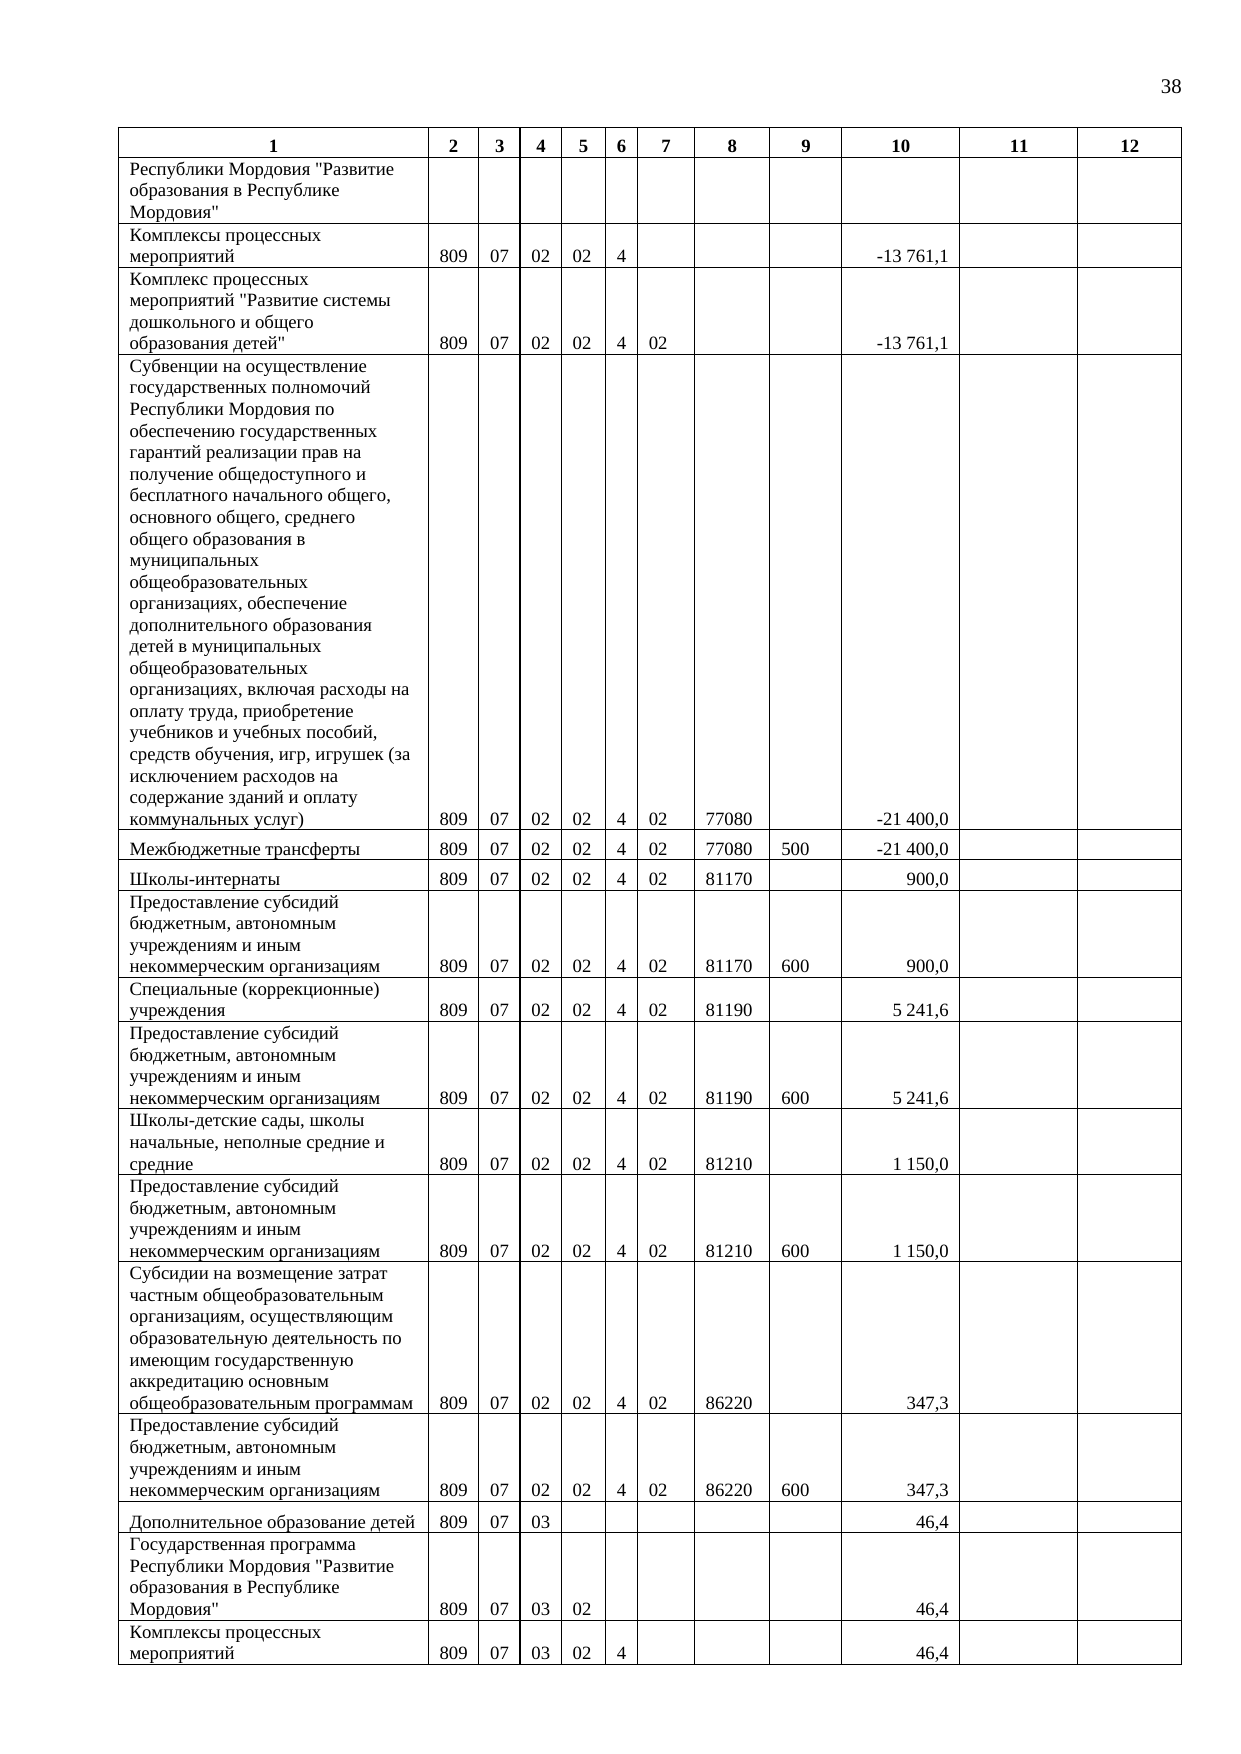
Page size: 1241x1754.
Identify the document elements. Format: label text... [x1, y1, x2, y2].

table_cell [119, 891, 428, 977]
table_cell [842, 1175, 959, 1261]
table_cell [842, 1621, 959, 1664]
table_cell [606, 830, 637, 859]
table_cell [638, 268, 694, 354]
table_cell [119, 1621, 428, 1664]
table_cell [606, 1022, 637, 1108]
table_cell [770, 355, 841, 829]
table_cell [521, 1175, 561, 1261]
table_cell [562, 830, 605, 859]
table_header 10 [842, 128, 959, 157]
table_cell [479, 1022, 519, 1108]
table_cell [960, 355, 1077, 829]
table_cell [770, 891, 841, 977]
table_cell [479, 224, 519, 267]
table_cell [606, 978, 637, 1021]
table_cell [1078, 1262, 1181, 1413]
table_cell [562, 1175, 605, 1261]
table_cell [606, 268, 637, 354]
table_header 2 [429, 128, 478, 157]
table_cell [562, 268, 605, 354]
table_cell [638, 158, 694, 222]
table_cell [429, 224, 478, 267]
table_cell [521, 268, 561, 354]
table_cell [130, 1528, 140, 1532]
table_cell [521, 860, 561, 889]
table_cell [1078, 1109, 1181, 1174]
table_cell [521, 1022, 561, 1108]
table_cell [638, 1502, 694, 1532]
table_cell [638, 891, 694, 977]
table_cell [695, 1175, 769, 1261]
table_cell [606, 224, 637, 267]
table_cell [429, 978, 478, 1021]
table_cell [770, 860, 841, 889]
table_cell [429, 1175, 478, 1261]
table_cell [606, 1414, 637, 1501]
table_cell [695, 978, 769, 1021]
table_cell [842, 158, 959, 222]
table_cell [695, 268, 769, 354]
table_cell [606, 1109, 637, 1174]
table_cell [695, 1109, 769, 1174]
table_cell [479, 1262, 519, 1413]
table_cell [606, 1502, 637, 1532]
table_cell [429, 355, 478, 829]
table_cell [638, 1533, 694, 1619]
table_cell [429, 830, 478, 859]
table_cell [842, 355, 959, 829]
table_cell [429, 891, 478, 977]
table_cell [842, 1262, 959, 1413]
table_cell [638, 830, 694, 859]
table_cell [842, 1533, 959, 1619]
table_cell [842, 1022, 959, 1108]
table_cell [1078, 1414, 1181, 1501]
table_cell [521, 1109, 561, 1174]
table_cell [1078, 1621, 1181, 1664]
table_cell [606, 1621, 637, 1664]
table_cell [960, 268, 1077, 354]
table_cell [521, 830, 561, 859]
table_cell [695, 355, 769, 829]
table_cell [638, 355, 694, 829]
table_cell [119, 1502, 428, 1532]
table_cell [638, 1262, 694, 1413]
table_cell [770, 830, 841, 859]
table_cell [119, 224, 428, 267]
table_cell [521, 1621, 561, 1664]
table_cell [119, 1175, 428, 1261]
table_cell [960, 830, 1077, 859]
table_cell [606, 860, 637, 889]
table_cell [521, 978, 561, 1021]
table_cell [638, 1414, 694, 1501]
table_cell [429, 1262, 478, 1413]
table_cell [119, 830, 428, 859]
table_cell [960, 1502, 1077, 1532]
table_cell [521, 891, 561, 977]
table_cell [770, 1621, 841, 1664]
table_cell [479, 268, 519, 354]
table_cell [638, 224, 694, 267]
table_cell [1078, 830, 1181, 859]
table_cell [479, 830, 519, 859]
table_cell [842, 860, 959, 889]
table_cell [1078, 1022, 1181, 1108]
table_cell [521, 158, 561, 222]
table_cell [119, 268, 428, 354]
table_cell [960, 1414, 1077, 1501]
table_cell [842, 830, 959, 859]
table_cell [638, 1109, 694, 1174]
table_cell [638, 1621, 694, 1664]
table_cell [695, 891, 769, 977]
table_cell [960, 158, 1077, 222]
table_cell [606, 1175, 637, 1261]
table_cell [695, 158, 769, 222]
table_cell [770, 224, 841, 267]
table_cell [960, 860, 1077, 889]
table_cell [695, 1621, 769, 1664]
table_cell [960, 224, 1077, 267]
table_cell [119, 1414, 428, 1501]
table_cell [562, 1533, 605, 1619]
table_header 1 [119, 128, 428, 157]
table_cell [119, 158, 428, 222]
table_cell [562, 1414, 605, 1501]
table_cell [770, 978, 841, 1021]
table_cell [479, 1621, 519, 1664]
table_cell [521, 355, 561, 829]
table_header 4 [521, 128, 561, 157]
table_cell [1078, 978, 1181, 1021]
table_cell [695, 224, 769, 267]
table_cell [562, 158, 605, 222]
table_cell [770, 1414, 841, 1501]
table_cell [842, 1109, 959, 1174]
table_header 9 [770, 128, 841, 157]
table_header 3 [479, 128, 519, 157]
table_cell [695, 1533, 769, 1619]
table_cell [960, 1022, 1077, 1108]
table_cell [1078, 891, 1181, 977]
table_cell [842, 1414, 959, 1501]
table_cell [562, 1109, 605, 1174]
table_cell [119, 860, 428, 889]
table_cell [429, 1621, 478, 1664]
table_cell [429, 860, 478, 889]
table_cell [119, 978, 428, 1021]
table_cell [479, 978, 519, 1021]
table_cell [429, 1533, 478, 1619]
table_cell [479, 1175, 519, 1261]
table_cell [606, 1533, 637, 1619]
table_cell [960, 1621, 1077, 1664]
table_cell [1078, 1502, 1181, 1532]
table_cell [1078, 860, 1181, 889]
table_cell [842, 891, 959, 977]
table_header 7 [638, 128, 694, 157]
table_header 8 [695, 128, 769, 157]
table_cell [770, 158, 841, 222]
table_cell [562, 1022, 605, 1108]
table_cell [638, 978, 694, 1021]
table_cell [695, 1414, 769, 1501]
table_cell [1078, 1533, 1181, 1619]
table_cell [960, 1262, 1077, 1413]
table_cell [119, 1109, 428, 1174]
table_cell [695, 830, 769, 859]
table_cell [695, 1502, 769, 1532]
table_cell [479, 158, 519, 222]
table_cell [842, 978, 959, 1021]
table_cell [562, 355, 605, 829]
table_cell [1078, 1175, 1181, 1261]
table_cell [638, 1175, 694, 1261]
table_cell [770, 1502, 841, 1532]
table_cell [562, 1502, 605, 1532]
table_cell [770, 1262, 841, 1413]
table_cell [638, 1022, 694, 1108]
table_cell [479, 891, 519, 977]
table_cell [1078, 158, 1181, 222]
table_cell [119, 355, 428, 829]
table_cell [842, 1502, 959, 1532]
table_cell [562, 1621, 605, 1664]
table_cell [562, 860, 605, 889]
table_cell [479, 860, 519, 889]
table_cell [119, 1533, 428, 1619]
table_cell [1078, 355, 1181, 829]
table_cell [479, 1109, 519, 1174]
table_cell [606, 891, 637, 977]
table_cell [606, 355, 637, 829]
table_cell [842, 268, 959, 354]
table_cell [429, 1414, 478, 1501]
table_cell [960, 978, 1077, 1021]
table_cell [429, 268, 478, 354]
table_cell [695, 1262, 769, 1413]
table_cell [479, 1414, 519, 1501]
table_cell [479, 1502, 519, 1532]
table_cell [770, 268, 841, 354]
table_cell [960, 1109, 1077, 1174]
table_header 11 [960, 128, 1077, 157]
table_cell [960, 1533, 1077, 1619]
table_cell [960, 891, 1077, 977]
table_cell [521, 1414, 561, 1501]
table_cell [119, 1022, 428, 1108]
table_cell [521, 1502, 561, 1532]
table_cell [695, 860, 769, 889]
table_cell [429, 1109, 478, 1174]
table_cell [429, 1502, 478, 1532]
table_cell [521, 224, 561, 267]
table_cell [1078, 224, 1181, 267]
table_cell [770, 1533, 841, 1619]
table_header 5 [562, 128, 605, 157]
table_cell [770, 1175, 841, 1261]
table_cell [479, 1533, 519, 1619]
table_header 12 [1078, 128, 1181, 157]
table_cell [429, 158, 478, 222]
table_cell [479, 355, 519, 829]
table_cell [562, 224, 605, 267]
table_header 6 [606, 128, 637, 157]
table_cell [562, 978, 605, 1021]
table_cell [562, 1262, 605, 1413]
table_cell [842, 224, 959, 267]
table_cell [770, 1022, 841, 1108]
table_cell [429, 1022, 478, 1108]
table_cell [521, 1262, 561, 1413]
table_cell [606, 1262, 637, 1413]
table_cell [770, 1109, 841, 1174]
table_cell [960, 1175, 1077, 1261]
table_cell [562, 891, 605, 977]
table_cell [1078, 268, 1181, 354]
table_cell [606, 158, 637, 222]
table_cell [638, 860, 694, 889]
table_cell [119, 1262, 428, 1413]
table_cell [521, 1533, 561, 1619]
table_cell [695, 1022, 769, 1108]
